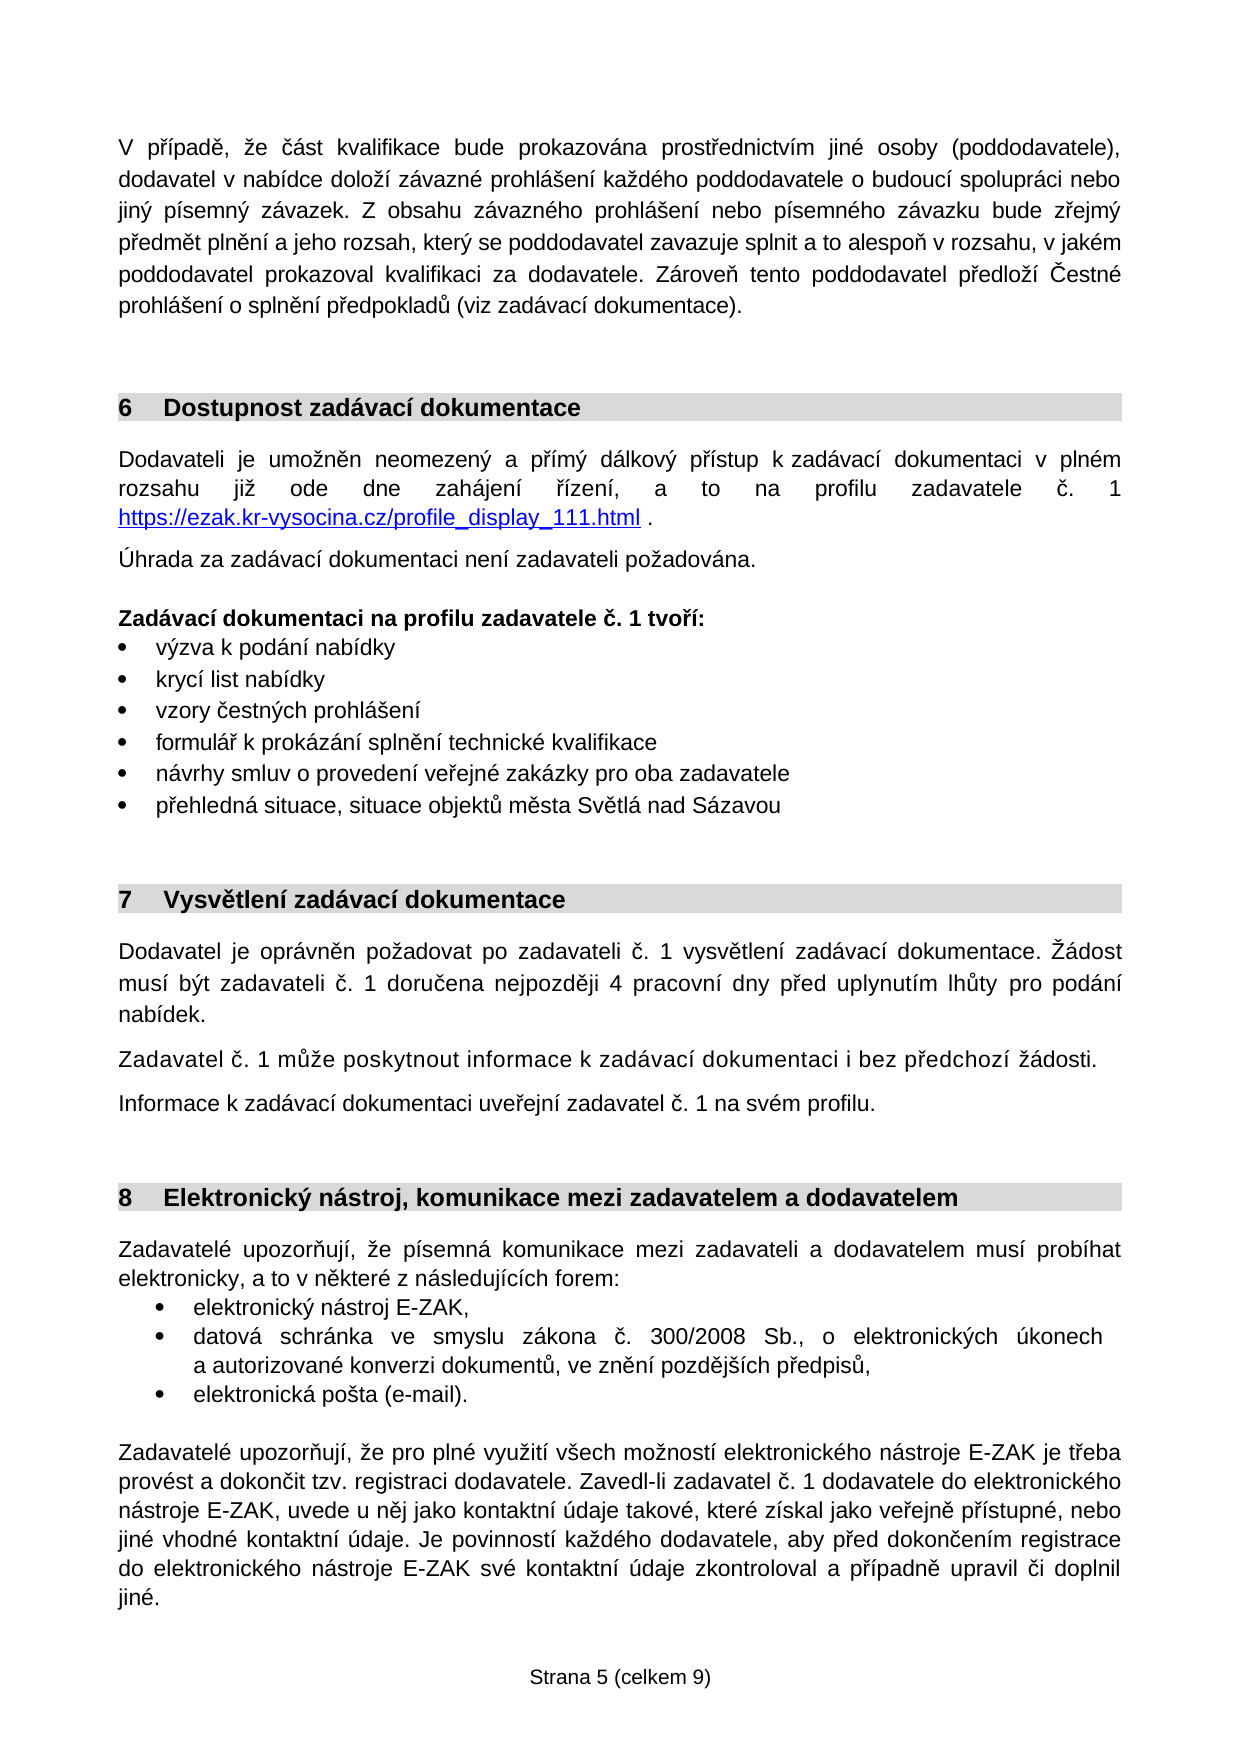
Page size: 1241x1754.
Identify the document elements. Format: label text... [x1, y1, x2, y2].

text Zadavatelé upozorňují, že pro plné využití všech možností elektronického nástroje E-ZAK je třeba provést a dokončit tzv. registraci dodavatele. Zavedl-li zadavatel č. 1 dodavatele do elektronického nástroje E-ZAK, uvede u něj jako kontaktní údaje takové, které získal jako veřejně přístupné, nebo jiné vhodné kontaktní údaje. Je povinností každého dodavatele, aby před dokončením registrace do elektronického nástroje E-ZAK své kontaktní údaje zkontroloval a případně upravil či doplnil jiné. [118, 1439, 1122, 1610]
list návrhy smluv o provedení veřejné zakázky pro oba zadavatele [118, 760, 1122, 787]
text Zadavatelé upozorňují, že písemná komunikace mezi zadavateli a dodavatelem musí probíhat elektronicky, a to v některé z následujících forem: [118, 1236, 1122, 1292]
list výzva k podání nabídky [118, 634, 1122, 660]
list přehledná situace, situace objektů města Světlá nad Sázavou [118, 792, 1122, 818]
text Zadávací dokumentaci na profilu zadavatele č. 1 tvoří: [118, 605, 1122, 631]
text Dodavateli je umožněn neomezený a přímý dálkový přístup k zadávací dokumentaci v plném rozsahu již ode dne zahájení řízení, a to na profilu zadavatele č. 1 https://ezak.kr-vysocina.cz/profile_display_111.html . [118, 446, 1122, 531]
subtitle Elektronický nástroj, komunikace mezi zadavatelem a dodavatelem [118, 1183, 1122, 1211]
list elektronický nástroj E-ZAK, [156, 1294, 1122, 1321]
text V případě, že část kvalifikace bude prokazována prostřednictvím jiné osoby (poddodavatele), dodavatel v nabídce doloží závazné prohlášení každého poddodavatele o budoucí spolupráci nebo jiný písemný závazek. Z obsahu závazného prohlášení nebo písemného závazku bude zřejmý předmět plnění a jeho rozsah, který se poddodavatel zavazuje splnit a to alespoň v rozsahu, v jakém poddodavatel prokazoval kvalifikaci za dodavatele. Zároveň tento poddodavatel předloží Čestné prohlášení o splnění předpokladů (viz zadávací dokumentace). [118, 134, 1122, 318]
list krycí list nabídky [118, 666, 1122, 692]
list formulář k prokázání splnění technické kvalifikace [118, 729, 1122, 755]
list elektronická pošta (e-mail). [156, 1381, 1122, 1408]
text Informace k zadávací dokumentaci uveřejní zadavatel č. 1 na svém profilu. [118, 1089, 1122, 1116]
subtitle Dostupnost zadávací dokumentace [118, 393, 1122, 421]
text Úhrada za zadávací dokumentaci není zadavateli požadována. [118, 546, 1122, 572]
list datová schránka ve smyslu zákona č. 300/2008 Sb., o elektronických úkonech a autorizované konverzi dokumentů, ve znění pozdějších předpisů, [156, 1323, 1122, 1379]
subtitle Vysvětlení zadávací dokumentace [118, 884, 1122, 913]
text Zadavatel č. 1 může poskytnout informace k zadávací dokumentaci i bez předchozí žádosti. [118, 1046, 1122, 1072]
text Dodavatel je oprávněn požadovat po zadavateli č. 1 vysvětlení zadávací dokumentace. Žádost musí být zadavateli č. 1 doručena nejpozději 4 pracovní dny před uplynutím lhůty pro podání nabídek. [118, 938, 1122, 1028]
list vzory čestných prohlášení [118, 697, 1122, 723]
